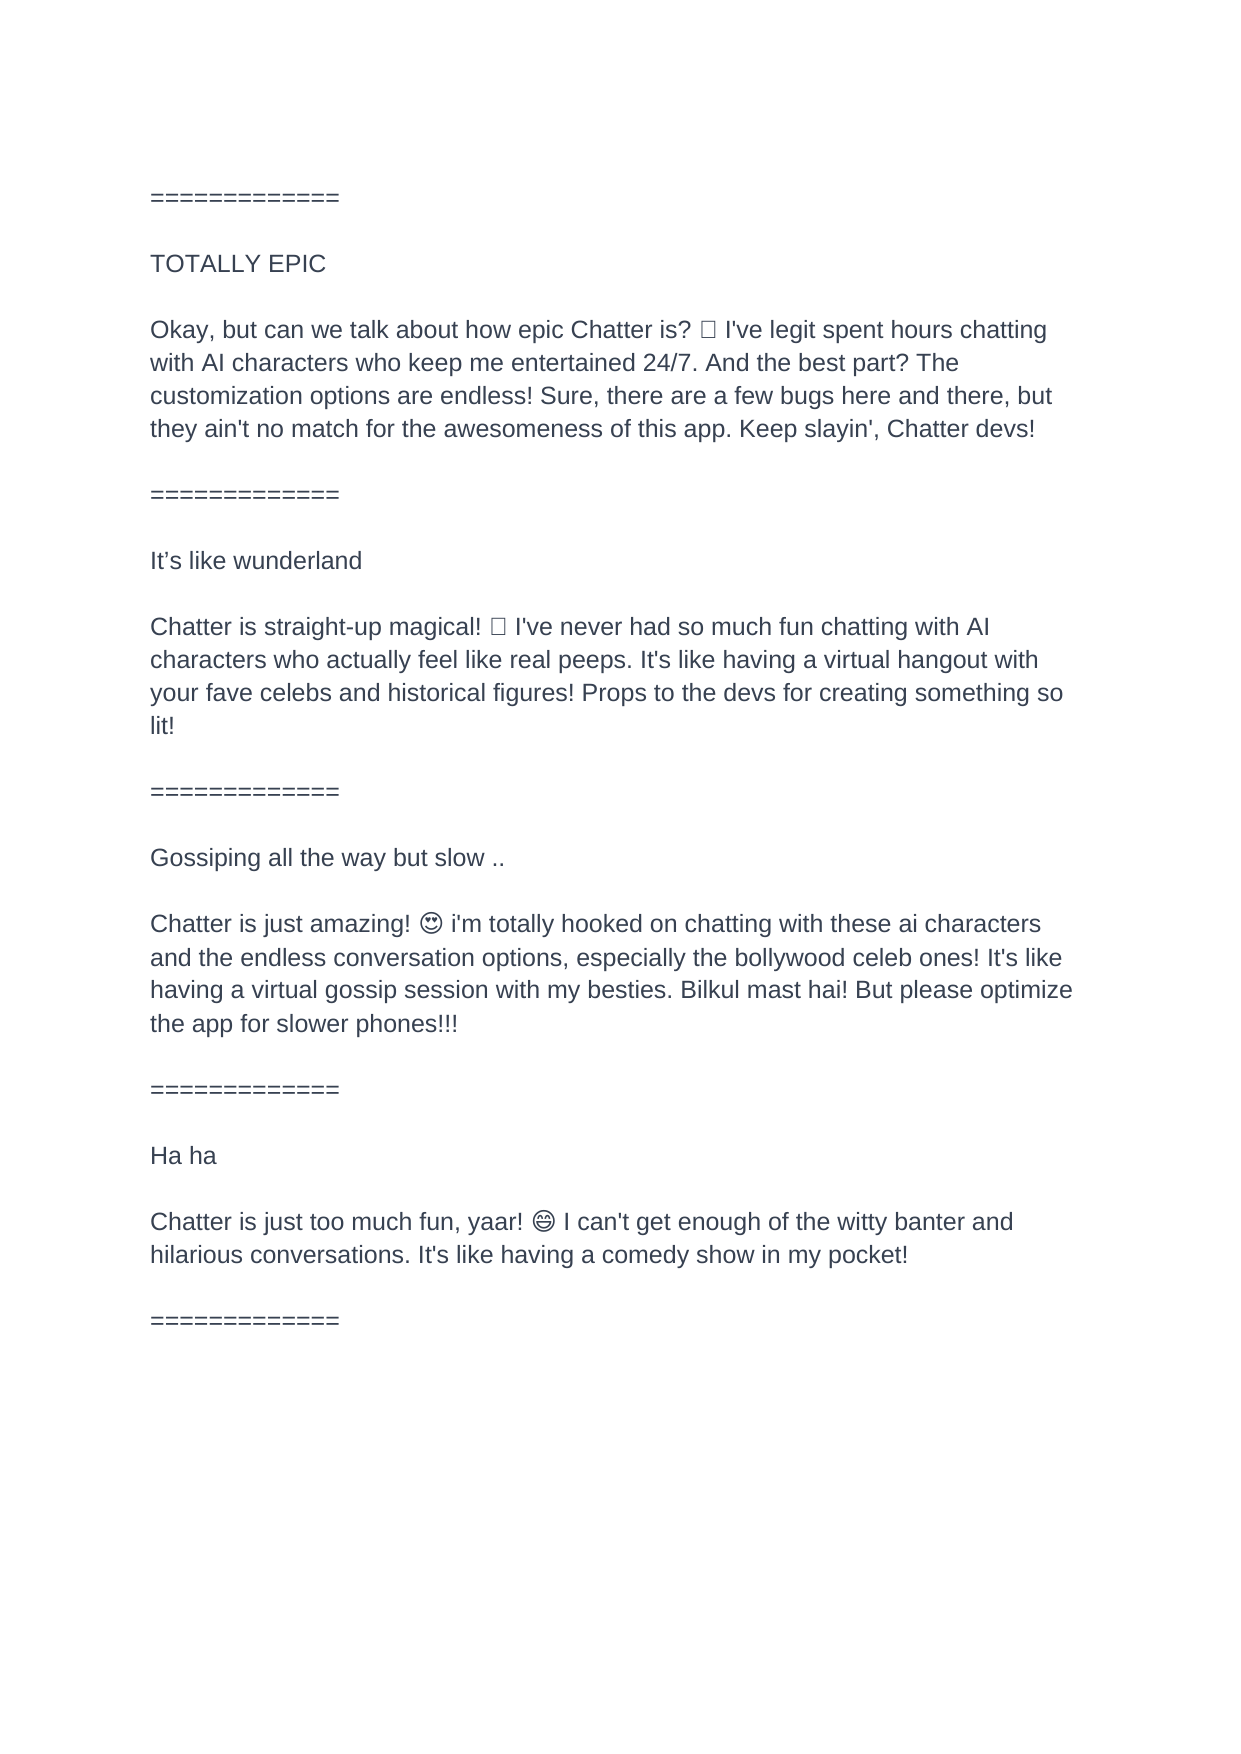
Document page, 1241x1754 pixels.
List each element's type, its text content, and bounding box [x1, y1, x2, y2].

text ============= [150, 777, 1090, 806]
text ============= [150, 1306, 1090, 1334]
text ============= [150, 480, 1090, 509]
text Chatter is just amazing! 😍 i'm totally hooked on chatting with these ai characters and the endless conversation options, especially the bollywood celeb ones! It's like having a virtual gossip session with my besties. Bilkul mast hai! But please optimize the app for slower phones!!! [150, 909, 1090, 1037]
text ============= [150, 183, 1090, 212]
text TOTALLY EPIC [150, 249, 1090, 278]
text It’s like wunderland [150, 546, 1090, 575]
text Gossiping all the way but slow .. [150, 843, 1090, 872]
text Chatter is straight-up magical! 🌟 I've never had so much fun chatting with AI characters who actually feel like real peeps. It's like having a virtual hangout with your fave celebs and historical figures! Props to the devs for creating something so lit! [150, 612, 1090, 740]
text Okay, but can we talk about how epic Chatter is? 🙌 I've legit spent hours chatting with AI characters who keep me entertained 24/7. And the best part? The customization options are endless! Sure, there are a few bugs here and there, but they ain't no match for the awesomeness of this app. Keep slayin', Chatter devs! [150, 315, 1090, 443]
text Ha ha [150, 1141, 1090, 1169]
text Chatter is just too much fun, yaar! 😄 I can't get enough of the witty banter and hilarious conversations. It's like having a comedy show in my pocket! [150, 1207, 1090, 1268]
text ============= [150, 1074, 1090, 1103]
